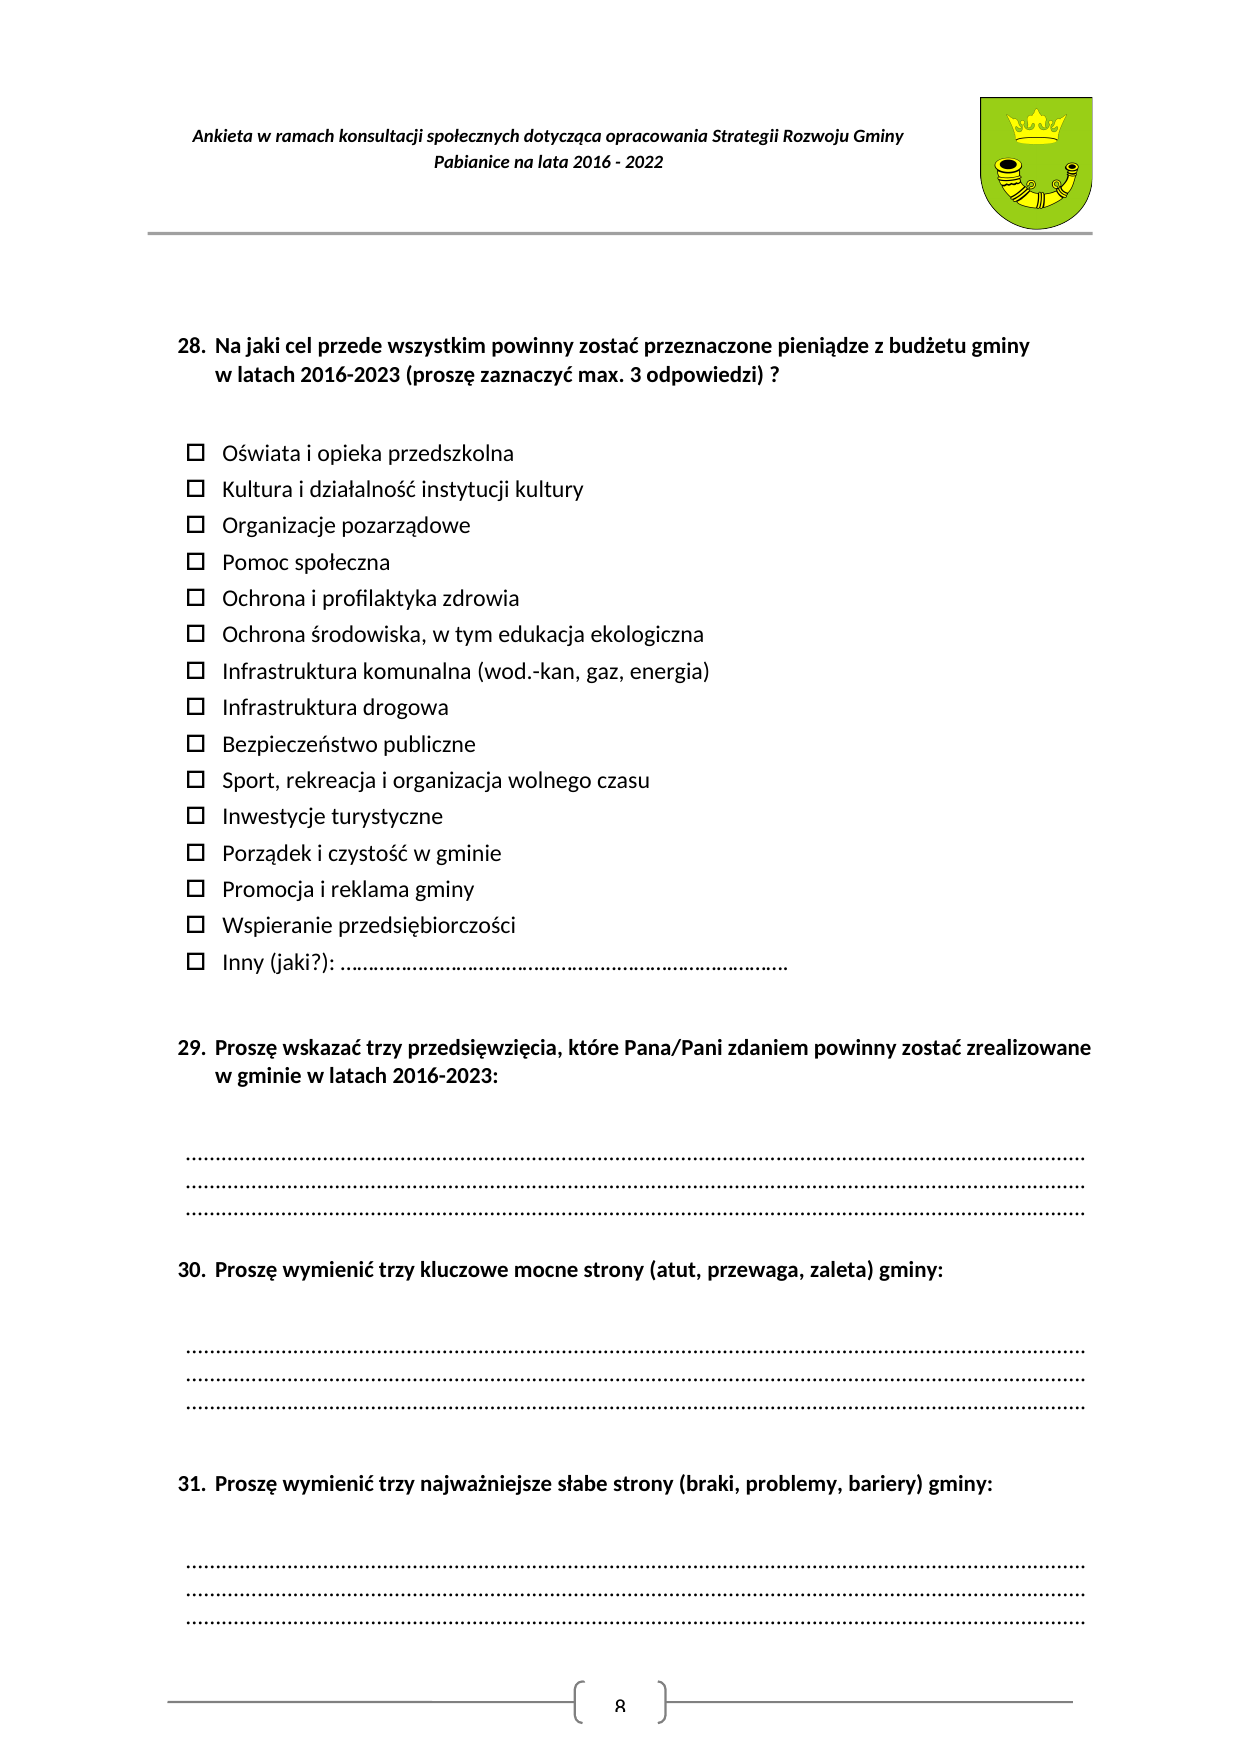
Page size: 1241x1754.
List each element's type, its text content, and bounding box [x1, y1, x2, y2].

list Ochrona i profilaktyka zdrowia [185, 583, 1092, 612]
text ..................................................................................................................................................................................................................................................................................................................................................................................................................................................................... [185, 1332, 1092, 1414]
list Infrastruktura komunalna (wod.-kan, gaz, energia) [185, 656, 1092, 685]
list Na jaki cel przede wszystkim powinny zostać przeznaczone pieniądze z budżetu gminy w latach 2016-2023 (proszę zaznaczyć max. 3 odpowiedzi) ? [177, 332, 1092, 388]
list Ochrona środowiska, w tym edukacja ekologiczna [185, 619, 1092, 649]
list Proszę wymienić trzy najważniejsze słabe strony (braki, problemy, bariery) gminy: [177, 1469, 1092, 1498]
list Organizacje pozarządowe [185, 511, 1092, 540]
list Kultura i działalność instytucji kultury [185, 474, 1092, 503]
list Inwestycje turystyczne [185, 801, 1092, 831]
list Infrastruktura drogowa [185, 692, 1092, 722]
list Bezpieczeństwo publiczne [185, 729, 1092, 758]
list Proszę wskazać trzy przedsięwzięcia, które Pana/Pani zdaniem powinny zostać zrealizowane w gminie w latach 2016-2023: [177, 1033, 1092, 1089]
list Oświata i opieka przedszkolna [185, 438, 1092, 467]
list Promocja i reklama gminy [185, 874, 1092, 903]
list Inny (jaki?): …………………………………………..…………………………. [185, 947, 1092, 976]
list Pomoc społeczna [185, 547, 1092, 576]
list Porządek i czystość w gminie [185, 838, 1092, 867]
list Proszę wymienić trzy kluczowe mocne strony (atut, przewaga, zaleta) gminy: [177, 1255, 1092, 1283]
text ..................................................................................................................................................................................................................................................................................................................................................................................................................................................................... [185, 1546, 1092, 1629]
picture [980, 97, 1093, 232]
text ..................................................................................................................................................................................................................................................................................................................................................................................................................................................................... [185, 1138, 1092, 1221]
list Wspieranie przedsiębiorczości [185, 910, 1092, 940]
list Sport, rekreacja i organizacja wolnego czasu [185, 765, 1092, 794]
